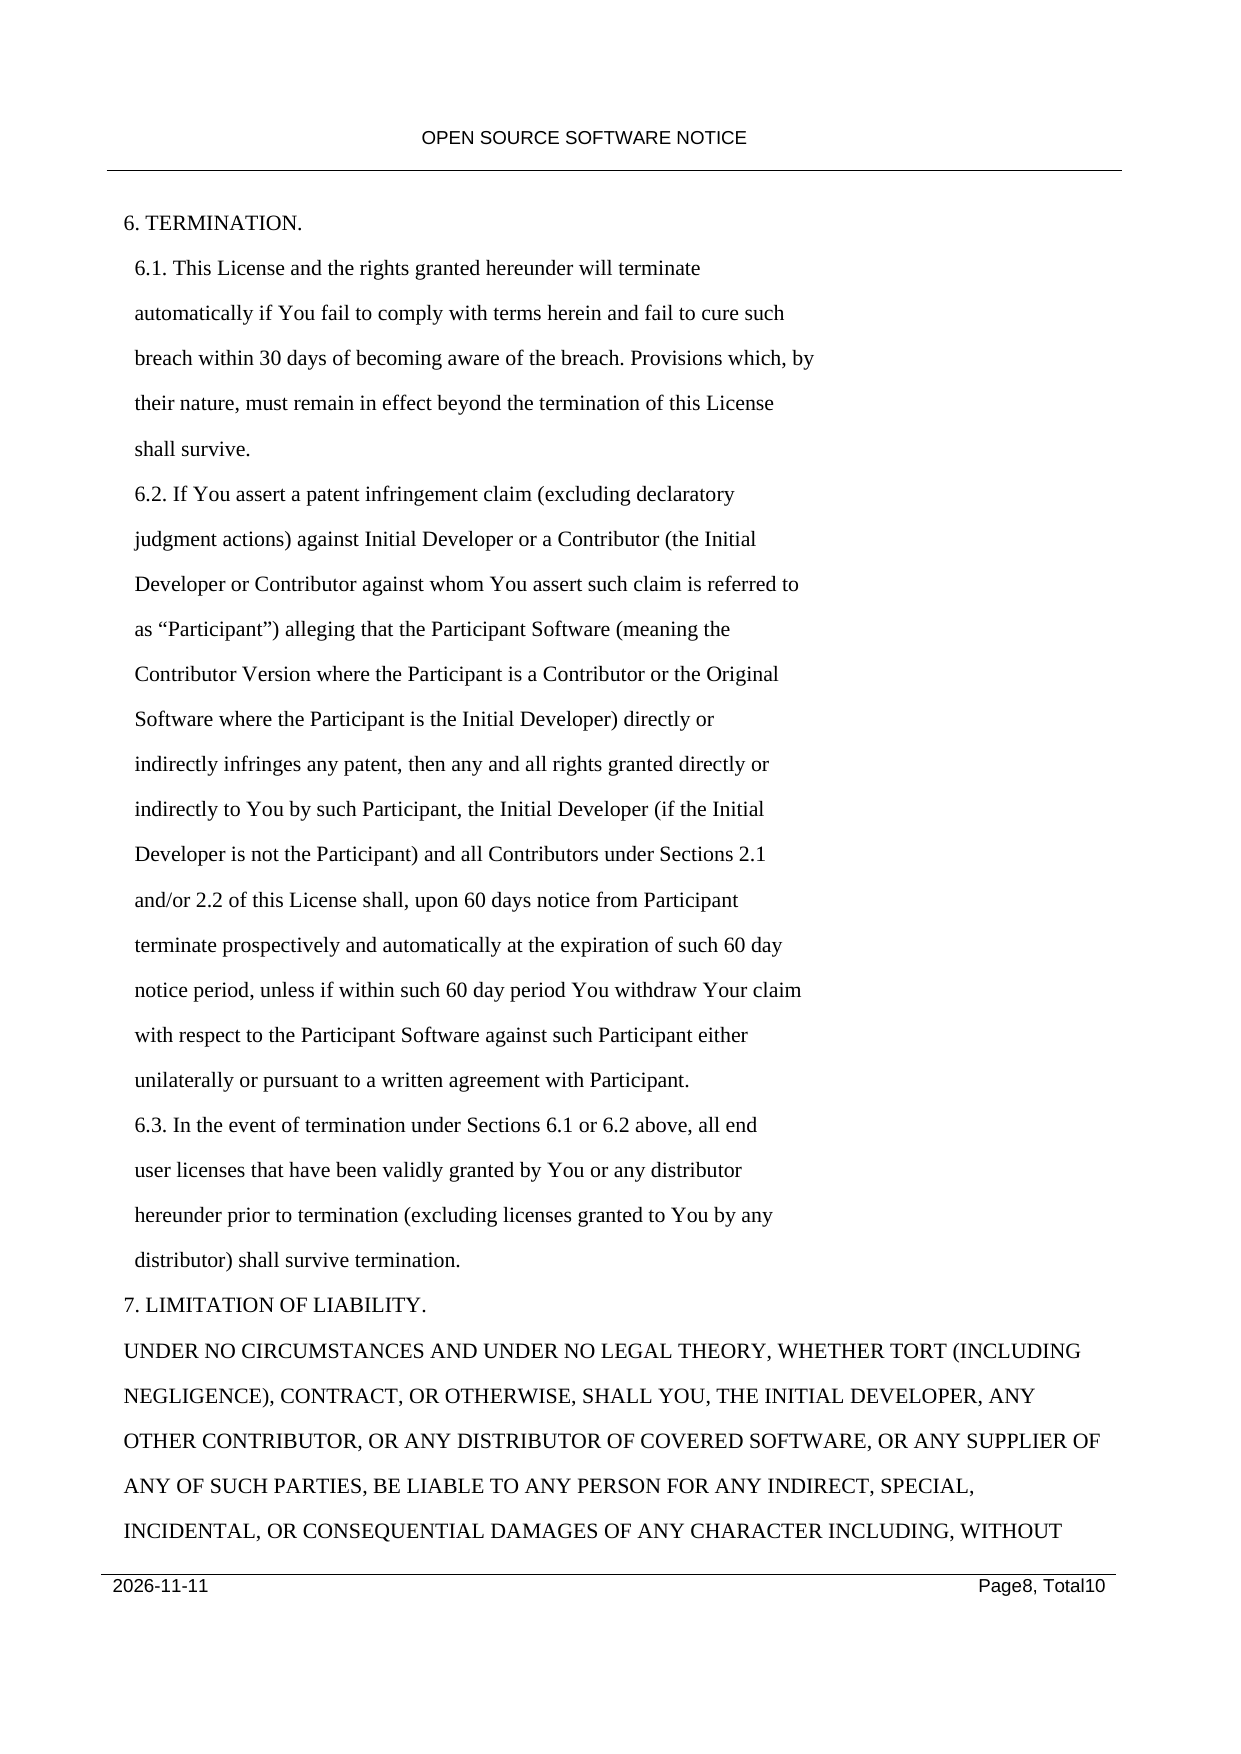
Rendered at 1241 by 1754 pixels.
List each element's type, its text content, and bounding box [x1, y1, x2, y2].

text terminate prospectively and automatically at the expiration of such 60 day [112, 928, 1128, 961]
text unilaterally or pursuant to a written agreement with Participant. [112, 1063, 1128, 1096]
text as “Participant”) alleging that the Participant Software (meaning the [112, 612, 1128, 645]
text indirectly to You by such Participant, the Initial Developer (if the Initial [112, 793, 1128, 825]
text Software where the Participant is the Initial Developer) directly or [112, 702, 1128, 735]
text user licenses that have been validly granted by You or any distributor [112, 1153, 1128, 1186]
text notice period, unless if within such 60 day period You withdraw Your claim [112, 973, 1128, 1006]
text with respect to the Participant Software against such Participant either [112, 1018, 1128, 1051]
text breach within 30 days of becoming aware of the breach. Provisions which, by [112, 342, 1128, 374]
text OTHER CONTRIBUTOR, OR ANY DISTRIBUTOR OF COVERED SOFTWARE, OR ANY SUPPLIER OF [112, 1424, 1128, 1457]
text their nature, must remain in effect beyond the termination of this License [112, 387, 1128, 419]
text 6. TERMINATION. [112, 206, 1128, 239]
text 6.2. If You assert a patent infringement claim (excluding declaratory [112, 477, 1128, 509]
text ANY OF SUCH PARTIES, BE LIABLE TO ANY PERSON FOR ANY INDIRECT, SPECIAL, [112, 1469, 1128, 1502]
text distributor) shall survive termination. [112, 1244, 1128, 1276]
text hereunder prior to termination (excluding licenses granted to You by any [112, 1199, 1128, 1231]
text NEGLIGENCE), CONTRACT, OR OTHERWISE, SHALL YOU, THE INITIAL DEVELOPER, ANY [112, 1379, 1128, 1412]
text judgment actions) against Initial Developer or a Contributor (the Initial [112, 522, 1128, 554]
text shall survive. [112, 432, 1128, 464]
text INCIDENTAL, OR CONSEQUENTIAL DAMAGES OF ANY CHARACTER INCLUDING, WITHOUT [112, 1514, 1128, 1547]
text Developer is not the Participant) and all Contributors under Sections 2.1 [112, 838, 1128, 870]
text Contributor Version where the Participant is a Contributor or the Original [112, 657, 1128, 690]
text Developer or Contributor against whom You assert such claim is referred to [112, 567, 1128, 600]
text UNDER NO CIRCUMSTANCES AND UNDER NO LEGAL THEORY, WHETHER TORT (INCLUDING [112, 1334, 1128, 1366]
text 6.3. In the event of termination under Sections 6.1 or 6.2 above, all end [112, 1108, 1128, 1141]
text indirectly infringes any patent, then any and all rights granted directly or [112, 748, 1128, 780]
text 7. LIMITATION OF LIABILITY. [112, 1289, 1128, 1321]
text 6.1. This License and the rights granted hereunder will terminate [112, 251, 1128, 284]
text automatically if You fail to comply with terms herein and fail to cure such [112, 297, 1128, 329]
text and/or 2.2 of this License shall, upon 60 days notice from Participant [112, 883, 1128, 915]
